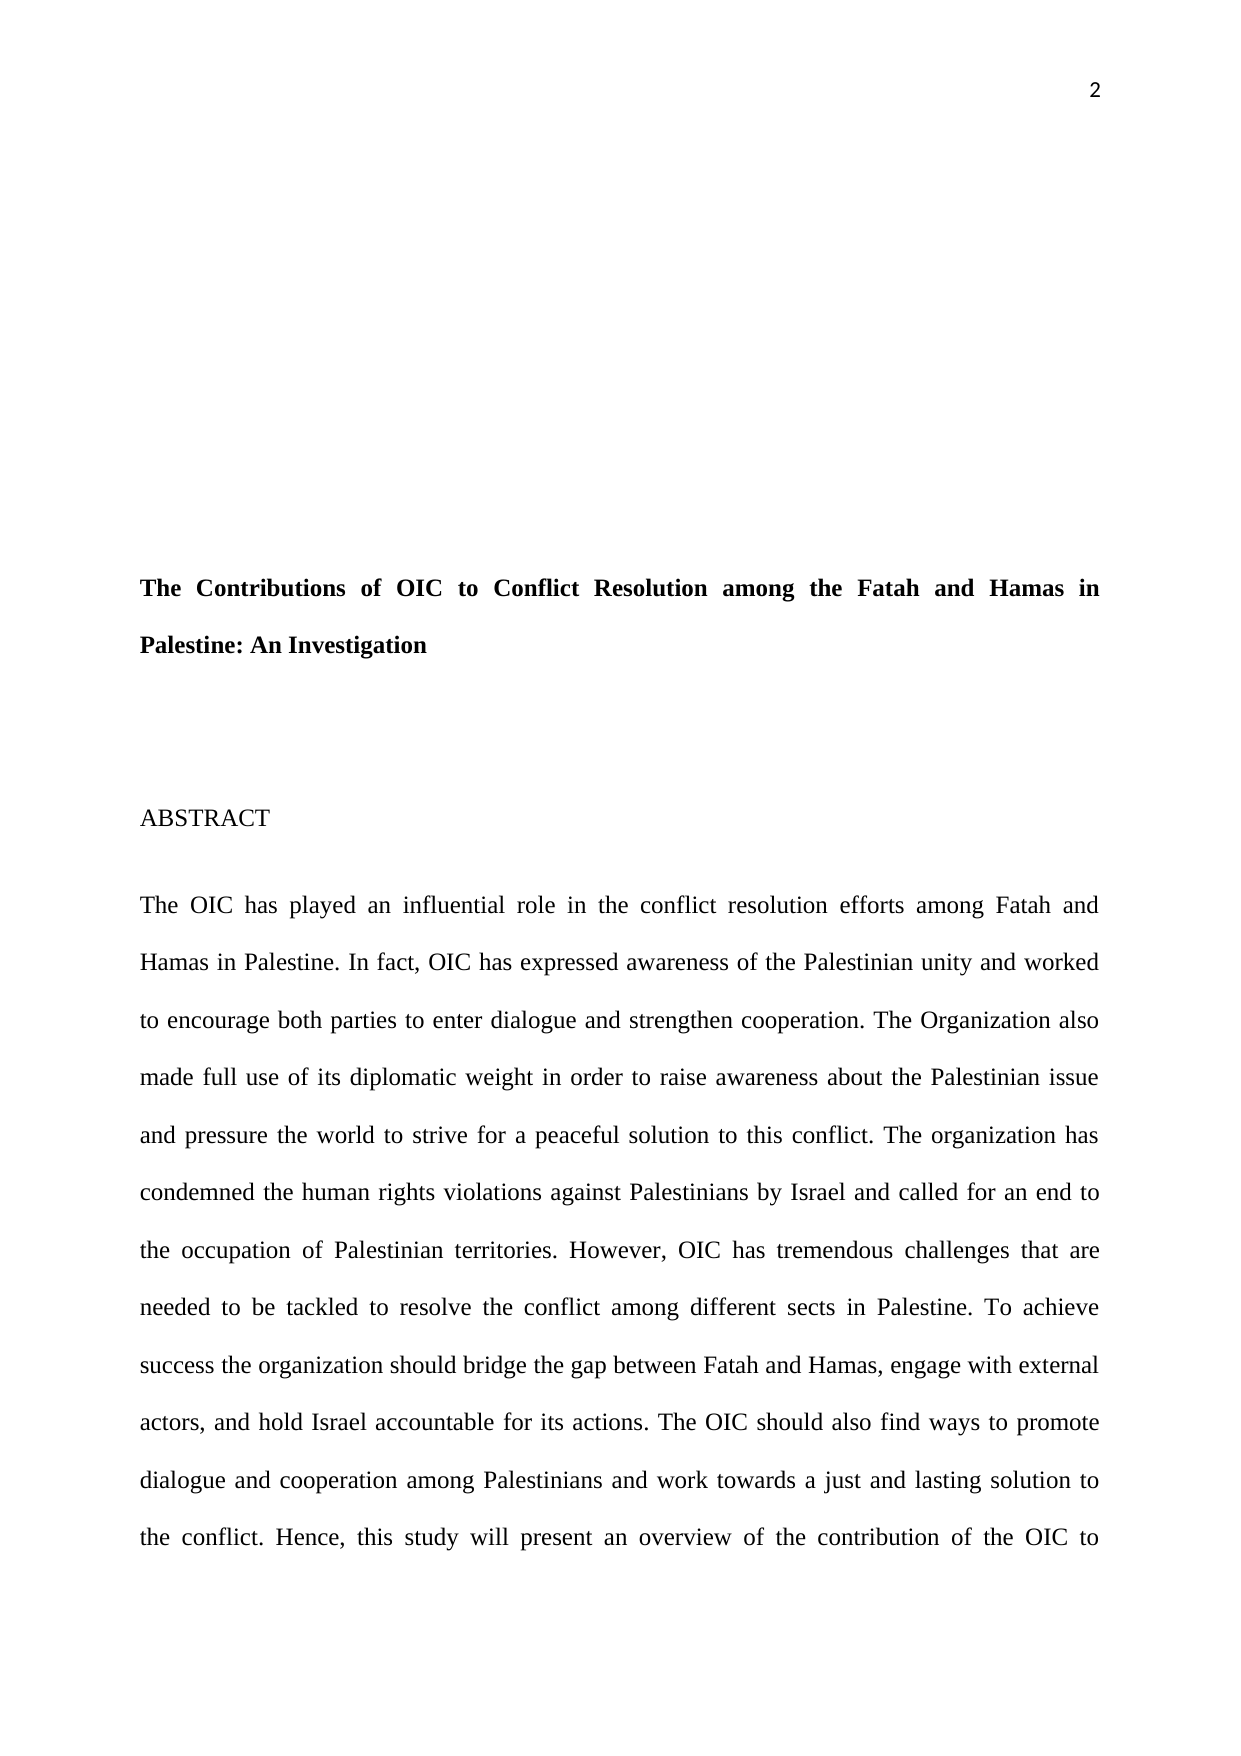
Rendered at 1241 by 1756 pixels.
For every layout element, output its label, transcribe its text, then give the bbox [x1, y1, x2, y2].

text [139, 890, 1101, 1551]
text ABSTRACT [139, 803, 1101, 832]
text The Contributions of OIC to Conflict Resolution among the Fatah and Hamas in Palestine: An Investigation [139, 573, 1101, 659]
